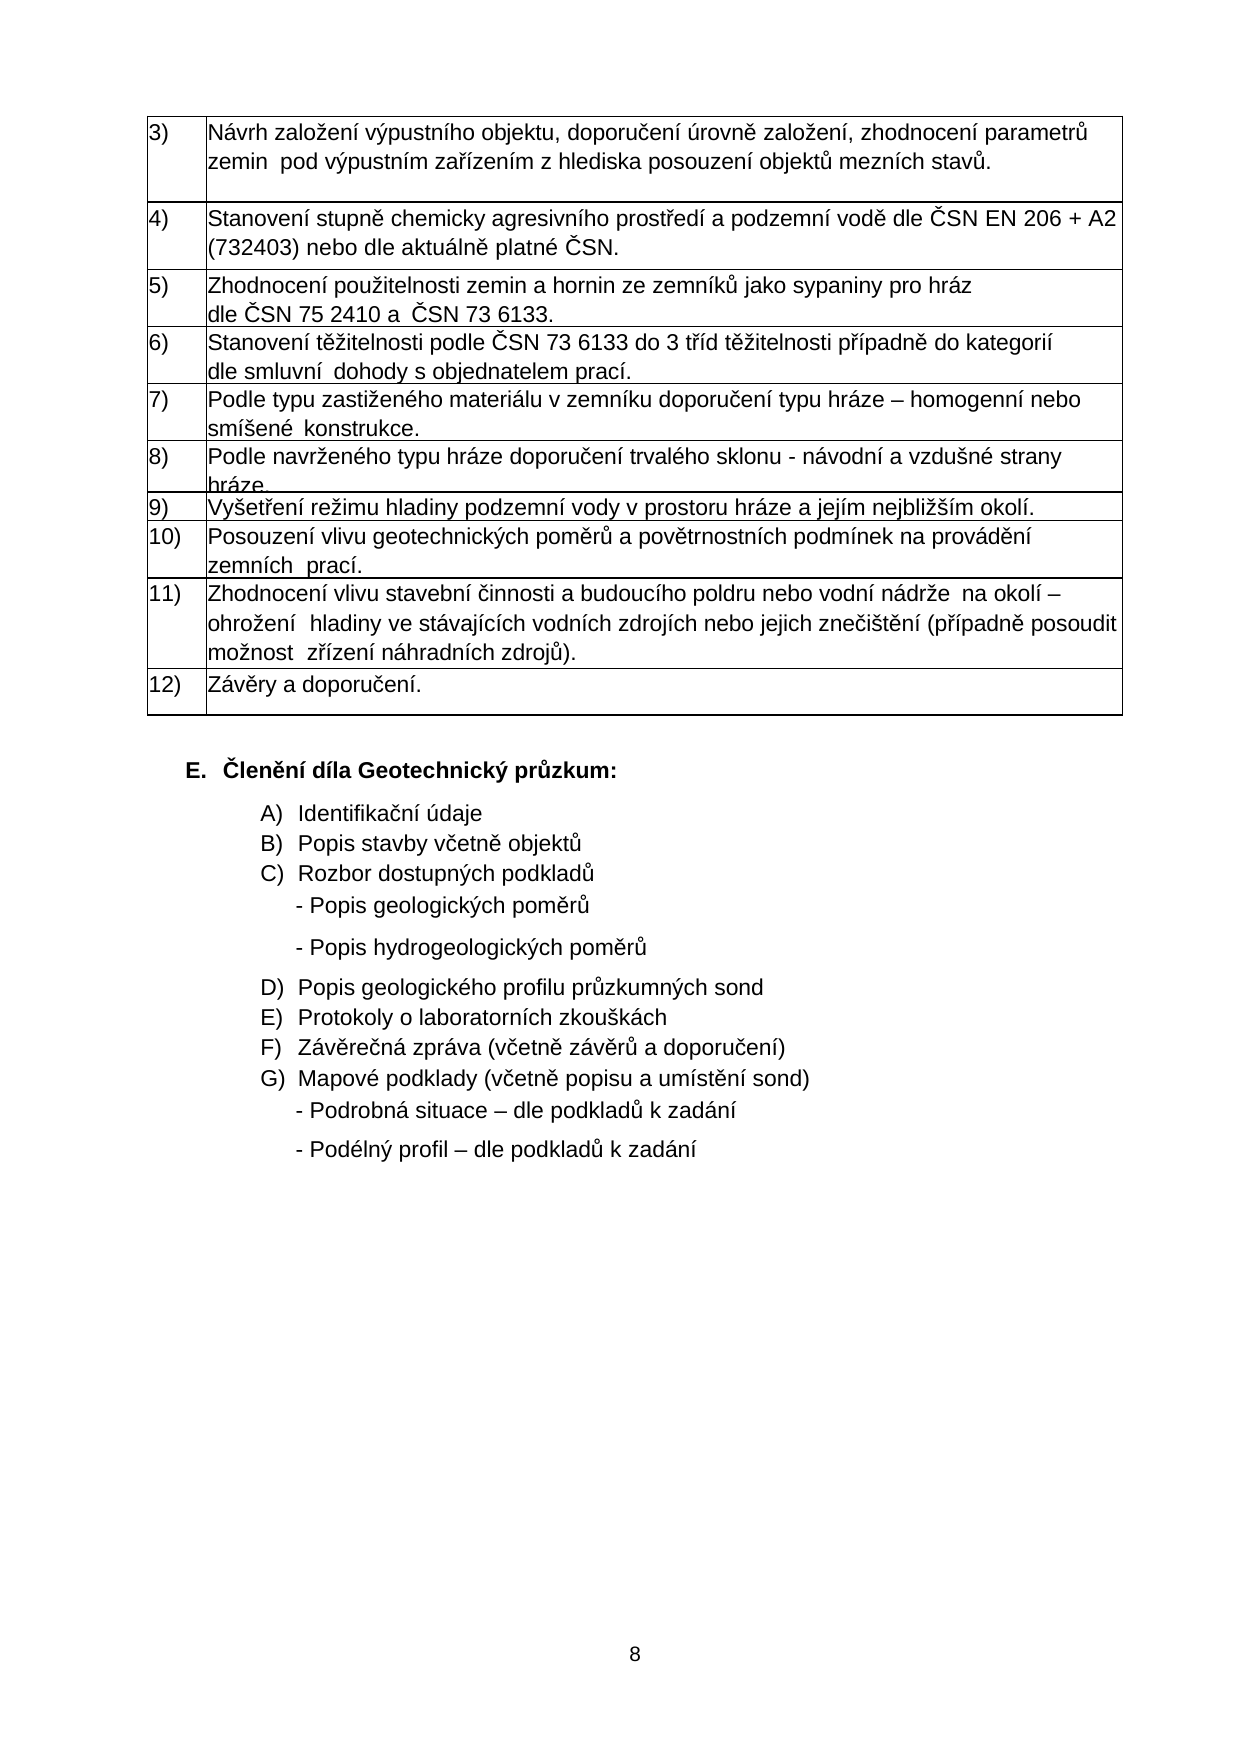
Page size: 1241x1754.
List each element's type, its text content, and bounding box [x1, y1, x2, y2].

table_cell Návrh založení výpustního objektu, doporučení úrovně založení, zhodnocení parametrů zemin pod výpustním zařízením z hlediska posouzení objektů mezních stavů. [207, 117, 1122, 201]
table_cell 7) [148, 384, 206, 440]
table_cell Vyšetření režimu hladiny podzemní vody v prostoru hráze a jejím nejbližším okolí. [207, 493, 1122, 520]
list Identifikační údaje [260, 800, 1122, 826]
table_cell Zhodnocení použitelnosti zemin a hornin ze zemníků jako sypaniny pro hráz dle ČSN 75 2410 a ČSN 73 6133. [207, 270, 1122, 326]
list Rozbor dostupných podkladů [260, 860, 1122, 887]
table_cell 9) [148, 493, 206, 520]
table_cell 11) [148, 579, 206, 668]
list Závěrečná zpráva (včetně závěrů a doporučení) [260, 1034, 1122, 1061]
text - Podrobná situace – dle podkladů k zadání [295, 1095, 1122, 1124]
table_cell Podle typu zastiženého materiálu v zemníku doporučení typu hráze – homogenní nebo smíšené konstrukce. [207, 384, 1122, 440]
table_cell Stanovení těžitelnosti podle ČSN 73 6133 do 3 tříd těžitelnosti případně do kategorií dle smluvní dohody s objednatelem prací. [207, 327, 1122, 383]
table_cell 5) [148, 270, 206, 326]
table_cell Zhodnocení vlivu stavební činnosti a budoucího poldru nebo vodní nádrže na okolí – ohrožení hladiny ve stávajících vodních zdrojích nebo jejich znečištění (případně posoudit možnost zřízení náhradních zdrojů). [207, 579, 1122, 668]
table_cell 12) [148, 669, 206, 714]
table_cell 4) [148, 203, 206, 269]
table_cell Závěry a doporučení. [207, 669, 1122, 714]
text - Popis geologických poměrů [295, 891, 1122, 920]
table_cell 3) [148, 117, 206, 201]
list Popis stavby včetně objektů [260, 830, 1122, 856]
table_cell Posouzení vlivu geotechnických poměrů a povětrnostních podmínek na provádění zemních prací. [207, 521, 1122, 577]
table_cell 8) [148, 441, 206, 491]
table_cell 6) [148, 327, 206, 383]
text - Podélný profil – dle podkladů k zadání [295, 1136, 1122, 1163]
table_cell Podle navrženého typu hráze doporučení trvalého sklonu - návodní a vzdušné strany hráze. [207, 441, 1122, 491]
list Popis geologického profilu průzkumných sond [260, 974, 1122, 1000]
table_cell Stanovení stupně chemicky agresivního prostředí a podzemní vodě dle ČSN EN 206 + A2 (732403) nebo dle aktuálně platné ČSN. [207, 203, 1122, 269]
text - Popis hydrogeologických poměrů [295, 932, 1122, 961]
list Členění díla Geotechnický průzkum: [185, 757, 1122, 783]
list Mapové podklady (včetně popisu a umístění sond) [260, 1064, 1122, 1091]
table_cell 10) [148, 521, 206, 577]
list Protokoly o laboratorních zkouškách [260, 1004, 1122, 1030]
